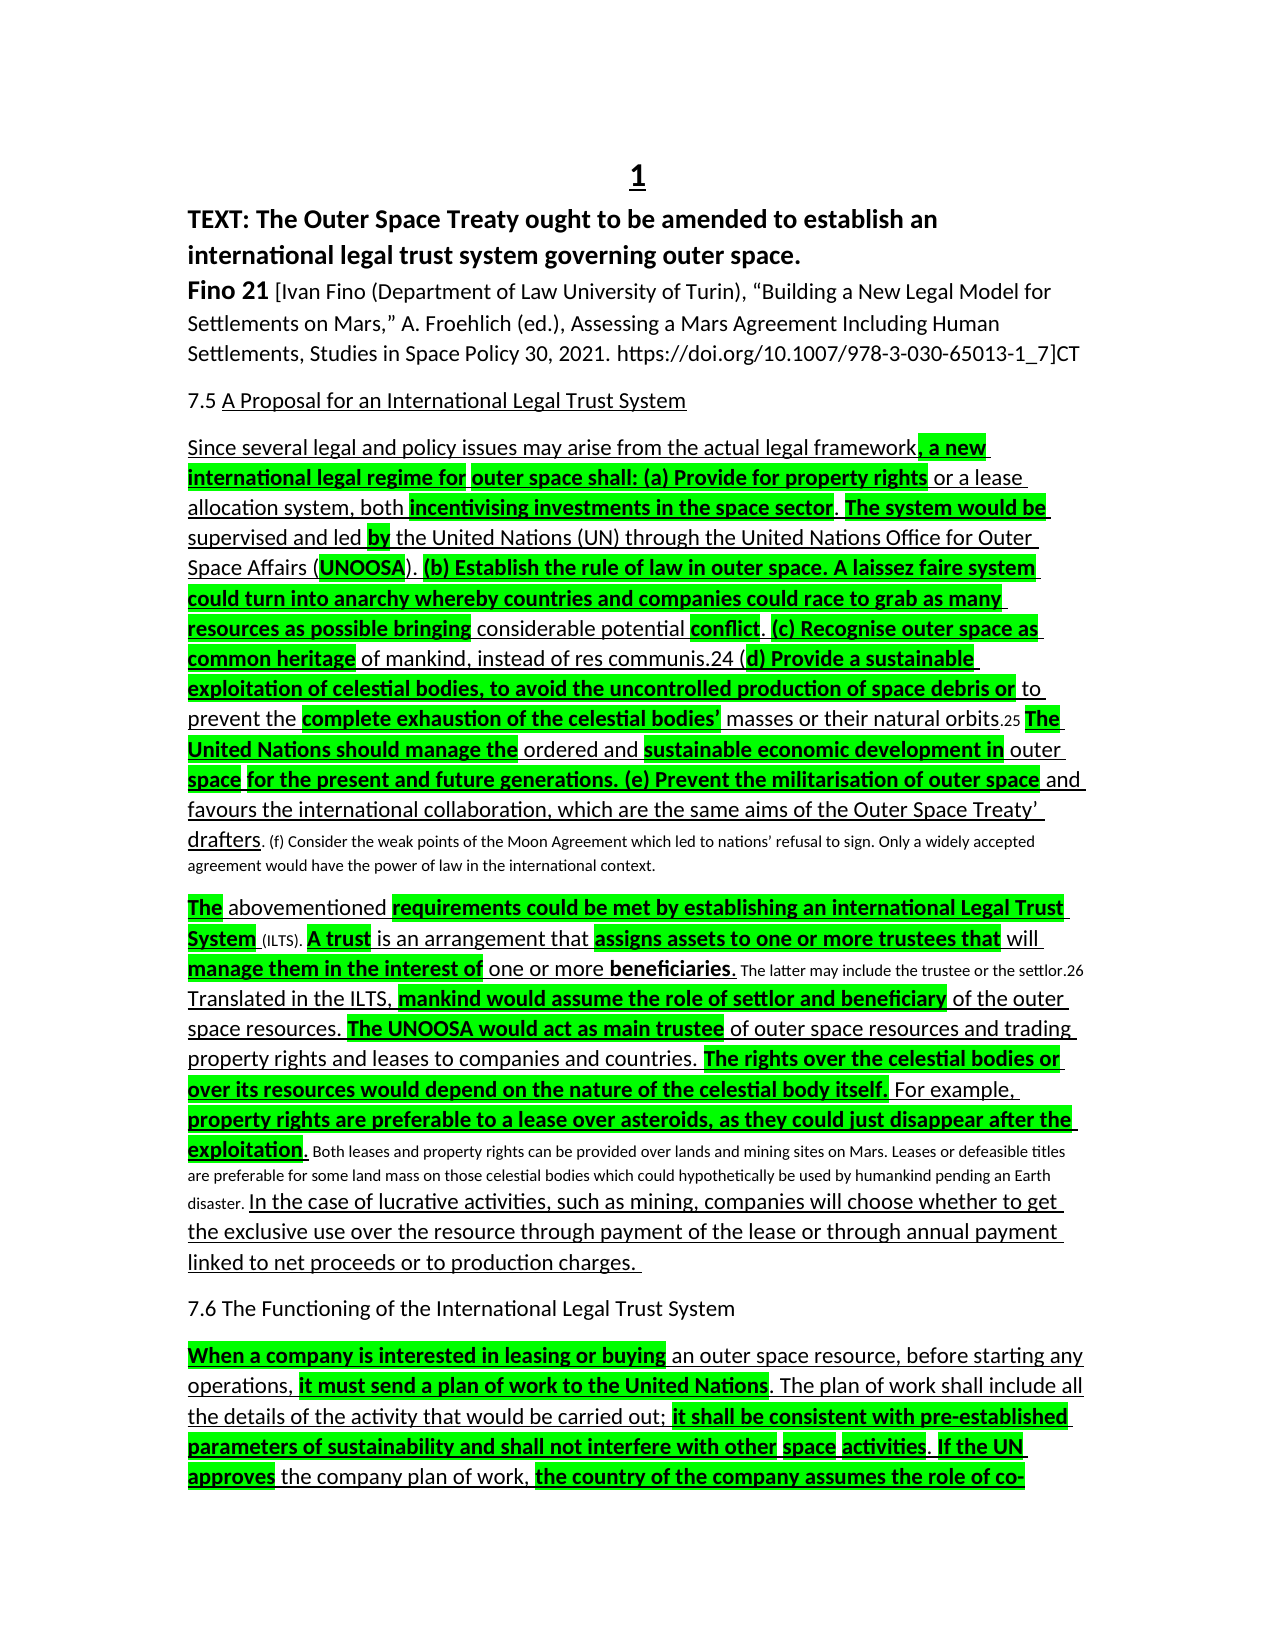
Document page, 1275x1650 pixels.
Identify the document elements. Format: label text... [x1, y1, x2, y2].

text 7.5 A Proposal for an International Legal Trust System [187, 386, 1087, 414]
text 7.6 The Functioning of the International Legal Trust System [187, 1294, 1087, 1323]
text Fino 21 [Ivan Fino (Department of Law University of Turin), “Building a New Legal Model for Settlements on Mars,” A. Froehlich (ed.), Assessing a Mars Agreement Including Human Settlements, Studies in Space Policy 30, 2021. https://doi.org/10.1007/978-3-030-65013-1_7]CT [187, 273, 1087, 367]
subtitle 1 [187, 154, 1087, 195]
text Since several legal and policy issues may arise from the actual legal framework, a new international legal regime for outer space shall: (a) Provide for property rights or a lease allocation system, both incentivising investments in the space sector. The system would be supervised and led by the United Nations (UN) through the United Nations Office for Outer Space Affairs (UNOOSA). (b) Establish the rule of law in outer space. A laissez faire system could turn into anarchy whereby countries and companies could race to grab as many resources as possible bringing considerable potential conflict. (c) Recognise outer space as common heritage of mankind, instead of res communis.24 (d) Provide a sustainable exploitation of celestial bodies, to avoid the uncontrolled production of space debris or to prevent the complete exhaustion of the celestial bodies’ masses or their natural orbits.25 The United Nations should manage the ordered and sustainable economic development in outer space for the present and future generations. (e) Prevent the militarisation of outer space and favours the international collaboration, which are the same aims of the Outer Space Treaty’ drafters. (f) Consider the weak points of the Moon Agreement which led to nations’ refusal to sign. Only a widely accepted agreement would have the power of law in the international context. [187, 433, 1087, 875]
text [187, 1341, 1087, 1490]
text The abovementioned requirements could be met by establishing an international Legal Trust System (ILTS). A trust is an arrangement that assigns assets to one or more trustees that will manage them in the interest of one or more beneficiaries. The latter may include the trustee or the settlor.26 Translated in the ILTS, mankind would assume the role of settlor and beneficiary of the outer space resources. The UNOOSA would act as main trustee of outer space resources and trading property rights and leases to companies and countries. The rights over the celestial bodies or over its resources would depend on the nature of the celestial body itself. For example, property rights are preferable to a lease over asteroids, as they could just disappear after the exploitation. Both leases and property rights can be provided over lands and mining sites on Mars. Leases or defeasible titles are preferable for some land mass on those celestial bodies which could hypothetically be used by humankind pending an Earth disaster. In the case of lucrative activities, such as mining, companies will choose whether to get the exclusive use over the resource through payment of the lease or through annual payment linked to net proceeds or to production charges. [187, 893, 1087, 1276]
subtitle TEXT: The Outer Space Treaty ought to be amended to establish an international legal trust system governing outer space. [187, 202, 1087, 271]
